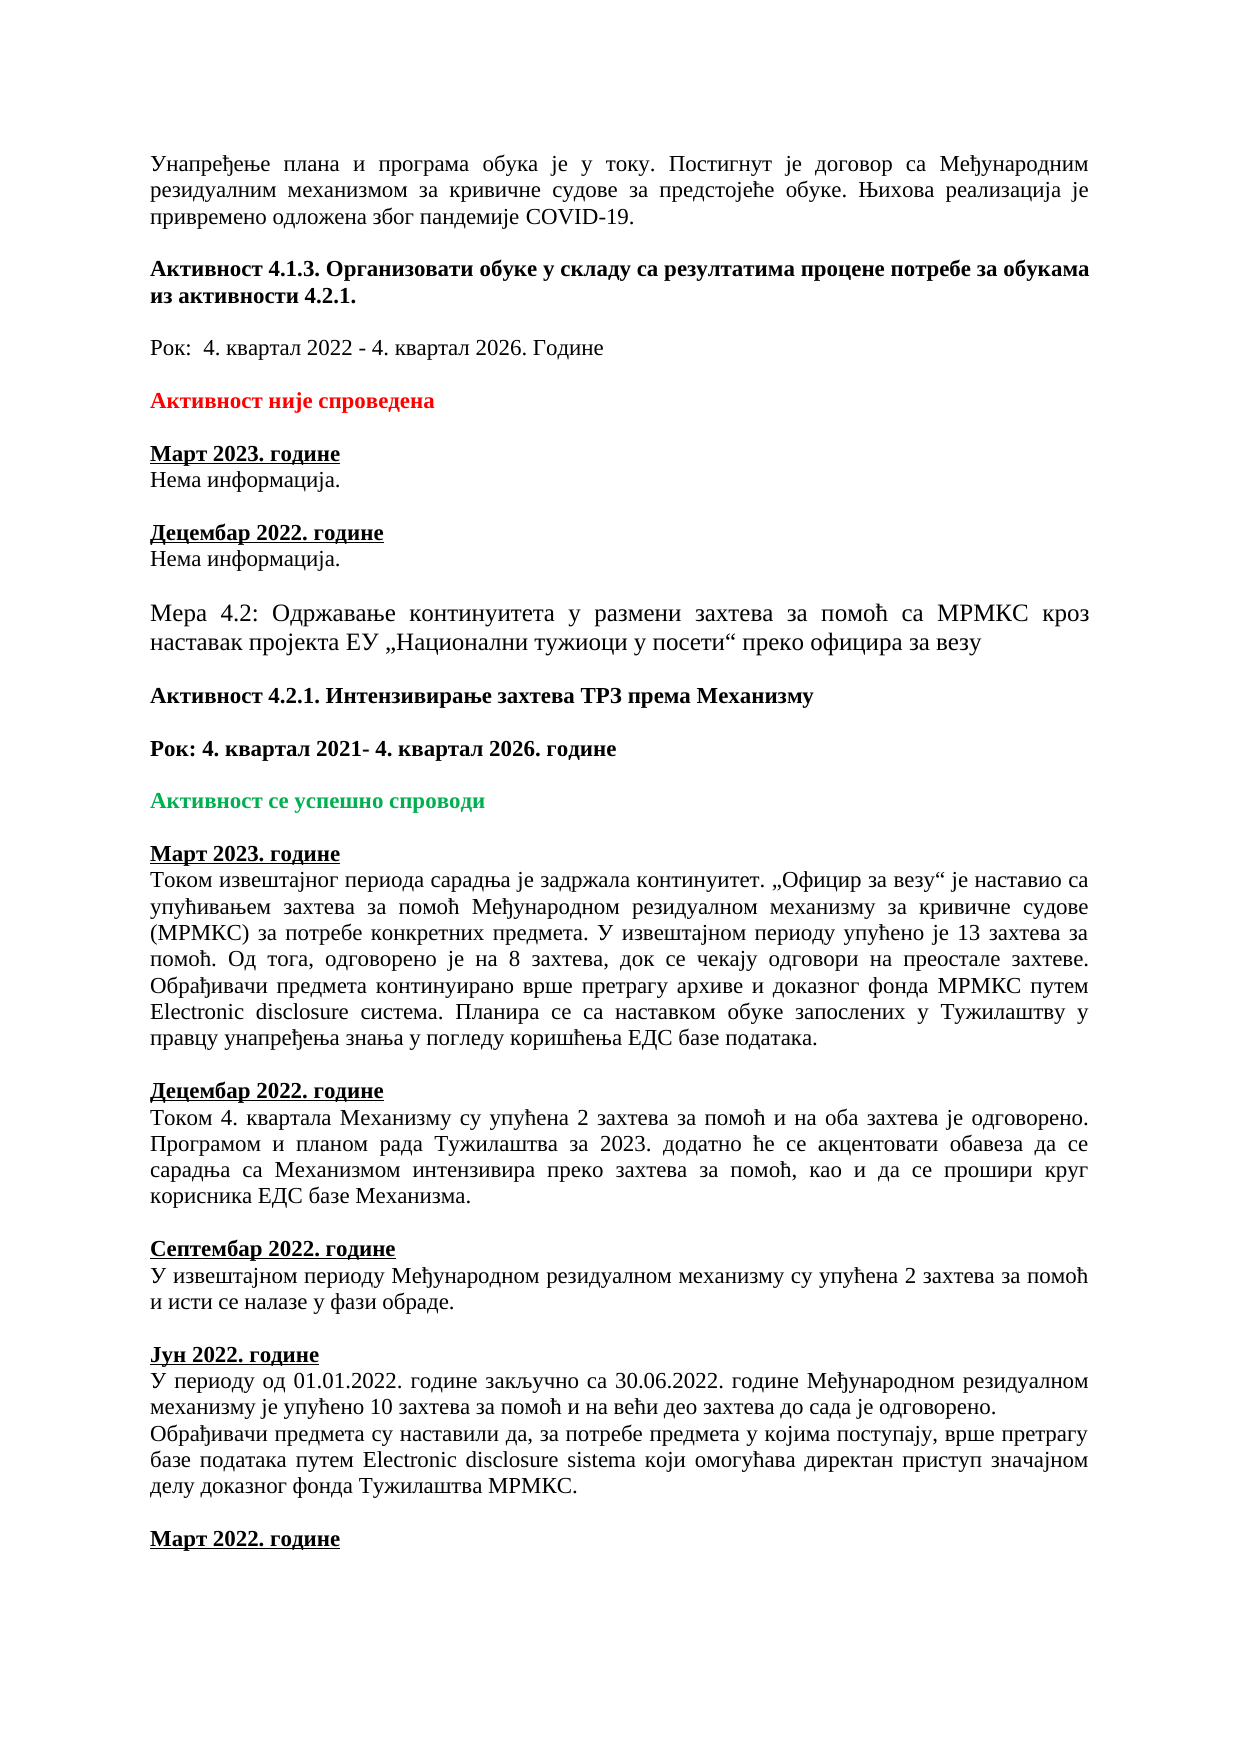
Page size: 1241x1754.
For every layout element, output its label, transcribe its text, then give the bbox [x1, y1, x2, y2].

text Нема информација. [150, 466, 1090, 493]
text Рок: 4. квартал 2021- 4. квартал 2026. године [150, 734, 1090, 761]
text Јун 2022. године [150, 1341, 1090, 1367]
text Активност није спроведена [150, 387, 1090, 413]
text Нема информација. [150, 545, 1090, 572]
text Март 2023. године [150, 840, 1090, 866]
text У периоду од 01.01.2022. године закључно са 30.06.2022. године Међународном резидуалном механизму је упућено 10 захтева за помоћ и на већи део захтева до сада је одговорено. [150, 1367, 1090, 1420]
text Током 4. квартала Механизму су упућена 2 захтева за помоћ и на оба захтева је одговорено. Програмом и планом рада Тужилаштва за 2023. додатно ће се акцентовати обавеза да се сарадња са Механизмом интензивира преко захтева за помоћ, као и да се прошири круг корисника ЕДС базе Механизма. [150, 1103, 1090, 1209]
text Током извештајног периода сарадња је задржала континуитет. „Oфицир за везу“ је наставио са упућивањем захтева за помоћ Међународном резидуалном механизму за кривичне судове (МРМКС) за потребе конкретних предмета. У извештајном периоду упућено је 13 захтева за помоћ. Од тога, одговорено је на 8 захтева, док се чекају одговори на преостале захтеве. Обрађивачи предмета континуирано врше претрагу архиве и доказног фонда МРМКС путем Electronic disclosure систeма. Планира се са наставком обуке запослених у Тужилаштву у правцу унапређења знања у погледу коришћења ЕДС базе података. [150, 866, 1090, 1051]
text Активност се успешно спроводи [150, 787, 1090, 814]
subtitle Активност 4.2.1. Интензивирање захтева ТРЗ према Механизму [150, 682, 1090, 708]
text У извештајном периоду Међународном резидуалном механизму су упућена 2 захтева за помоћ и исти се налазе у фази обраде. [150, 1262, 1090, 1314]
text Септембар 2022. године [150, 1235, 1090, 1262]
text Децембар 2022. године [150, 1077, 1090, 1103]
text Обрађивачи предмета су наставили да, за потребе предмета у којима поступају, врше претрагу базе података путем Electronic disclosure sistemа који омогућава директан приступ значајном делу доказног фонда Тужилаштва МРМКС. [150, 1420, 1090, 1499]
text Март 2023. године [150, 440, 1090, 466]
text Децембар 2022. године [150, 519, 1090, 545]
text Рок: 4. квартал 2022 - 4. квартал 2026. Године [150, 334, 1090, 361]
subtitle Активност 4.1.3. Организовати обуке у складу са резултатима процене потребе за обукама из активности 4.2.1. [150, 255, 1090, 308]
subtitle Мера 4.2: Одржавање континуитета у размени захтева за помоћ са МРМКС кроз наставак пројекта ЕУ „Национални тужиоци у посети“ преко официра за везу [150, 598, 1090, 656]
text Март 2022. године [150, 1525, 1090, 1552]
